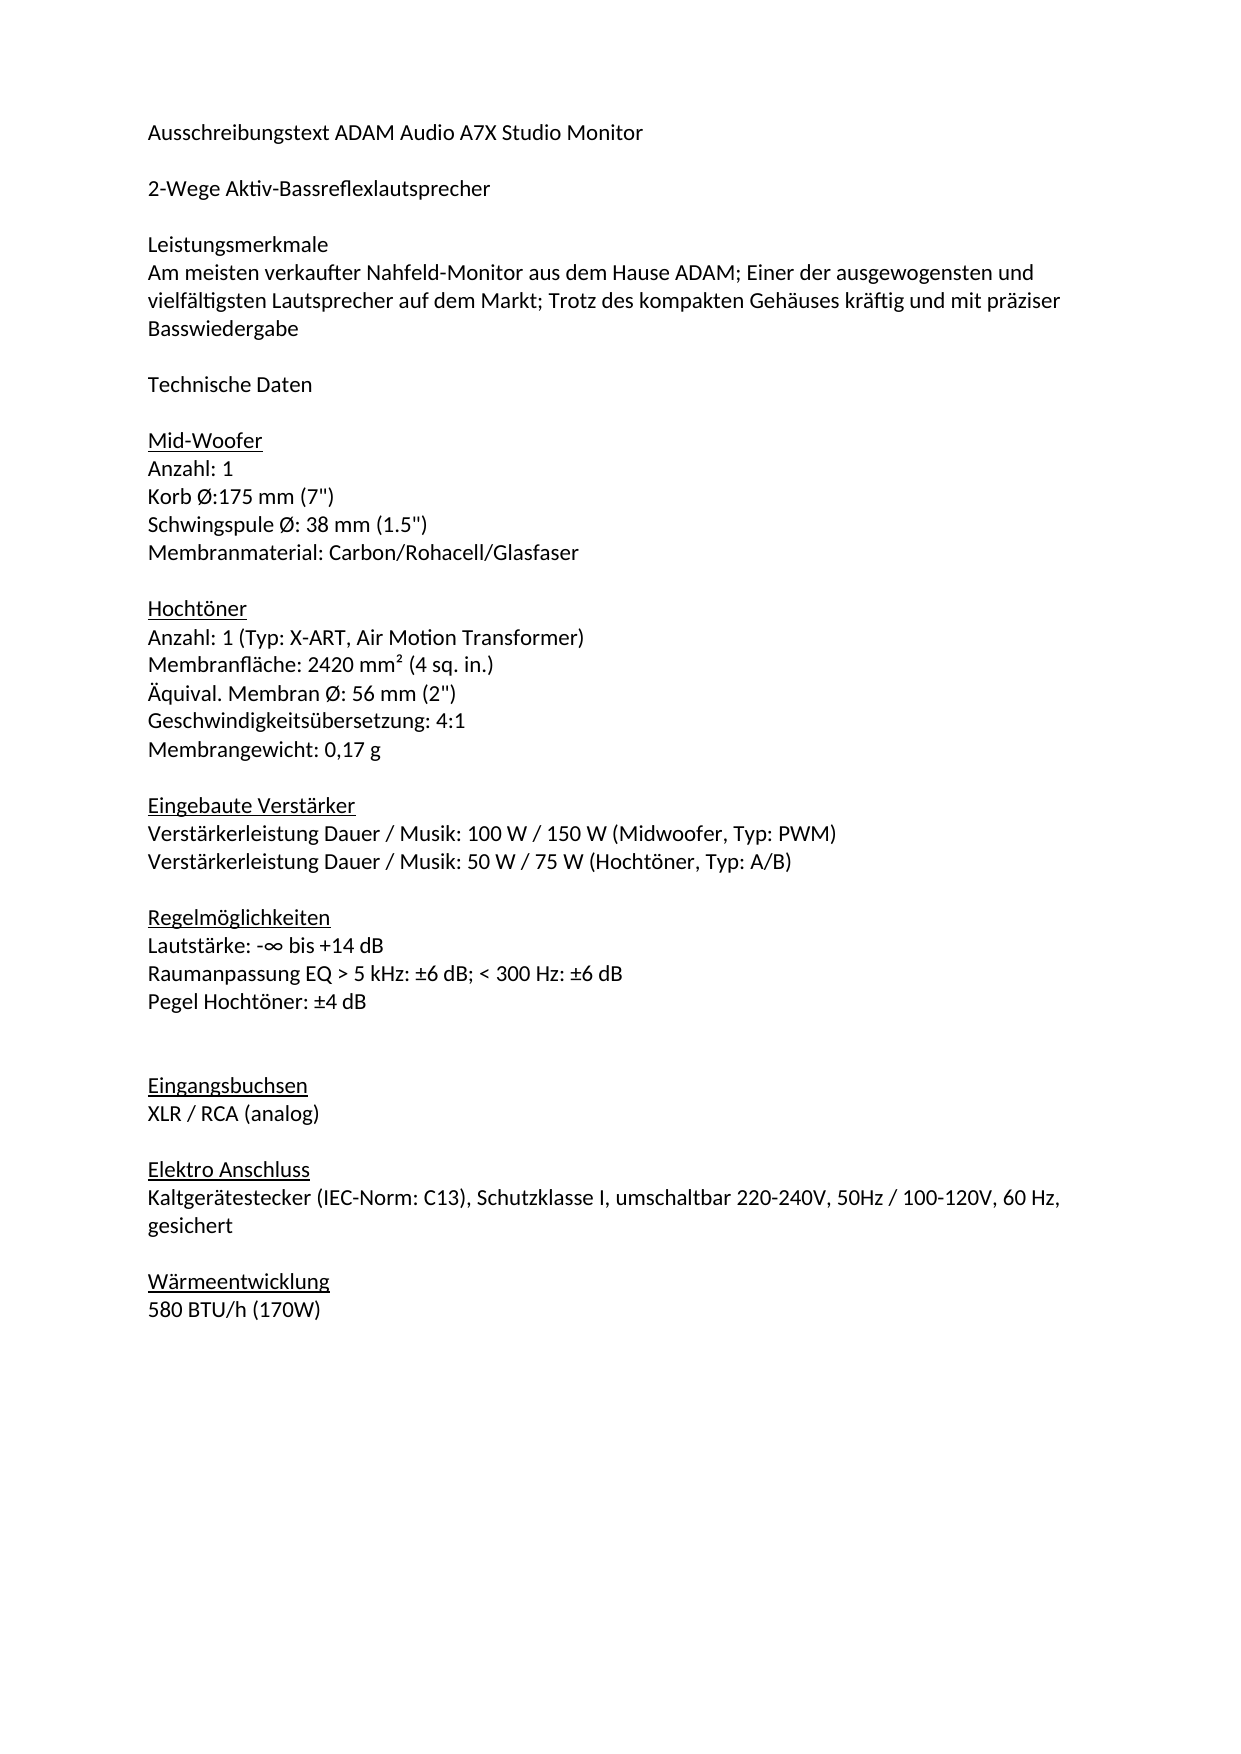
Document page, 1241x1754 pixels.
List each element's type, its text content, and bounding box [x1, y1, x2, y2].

text Membranmaterial: Carbon/Rohacell/Glasfaser [148, 538, 1093, 567]
text Verstärkerleistung Dauer / Musik: 100 W / 150 W (Midwoofer, Typ: PWM) [148, 819, 1093, 847]
text Geschwindigkeitsübersetzung: 4:1 [148, 707, 1093, 735]
text Ausschreibungstext ADAM Audio A7X Studio Monitor [148, 118, 1093, 146]
text Wärmeentwicklung [148, 1267, 1093, 1295]
text Eingangsbuchsen [148, 1071, 1093, 1099]
text Pegel Hochtöner: ±4 dB [148, 987, 1093, 1015]
text Membranfläche: 2420 mm² (4 sq. in.) [148, 651, 1093, 679]
text 580 BTU/h (170W) [148, 1295, 1093, 1323]
text Membrangewicht: 0,17 g [148, 735, 1093, 763]
text XLR / RCA (analog) [148, 1099, 1093, 1127]
text Anzahl: 1 [148, 454, 1093, 482]
text Anzahl: 1 (Typ: X-ART, Air Motion Transformer) [148, 623, 1093, 651]
text Regelmöglichkeiten [148, 903, 1093, 931]
text Elektro Anschluss [148, 1155, 1093, 1183]
text Eingebaute Verstärker [148, 791, 1093, 819]
text Kaltgerätestecker (IEC-Norm: C13), Schutzklasse I, umschaltbar 220-240V, 50Hz / 100-120V, 60 Hz, gesichert [148, 1183, 1093, 1239]
text Hochtöner [148, 594, 1093, 623]
text Raumanpassung EQ > 5 kHz: ±6 dB; < 300 Hz: ±6 dB [148, 959, 1093, 987]
text Leistungsmerkmale [148, 230, 1093, 258]
text Verstärkerleistung Dauer / Musik: 50 W / 75 W (Hochtöner, Typ: A/B) [148, 847, 1093, 875]
text Am meisten verkaufter Nahfeld-Monitor aus dem Hause ADAM; Einer der ausgewogensten und vielfältigsten Lautsprecher auf dem Markt; Trotz des kompakten Gehäuses kräftig und mit präziser Basswiedergabe [148, 258, 1093, 342]
text Äquival. Membran Ø: 56 mm (2") [148, 679, 1093, 707]
text 2-Wege Aktiv-Bassreflexlautsprecher [148, 174, 1093, 202]
text Schwingspule Ø: 38 mm (1.5") [148, 511, 1093, 538]
text Lautstärke: -∞ bis +14 dB [148, 931, 1093, 959]
text Technische Daten [148, 370, 1093, 398]
text Mid-Woofer [148, 426, 1093, 454]
text Korb Ø:175 mm (7") [148, 482, 1093, 511]
